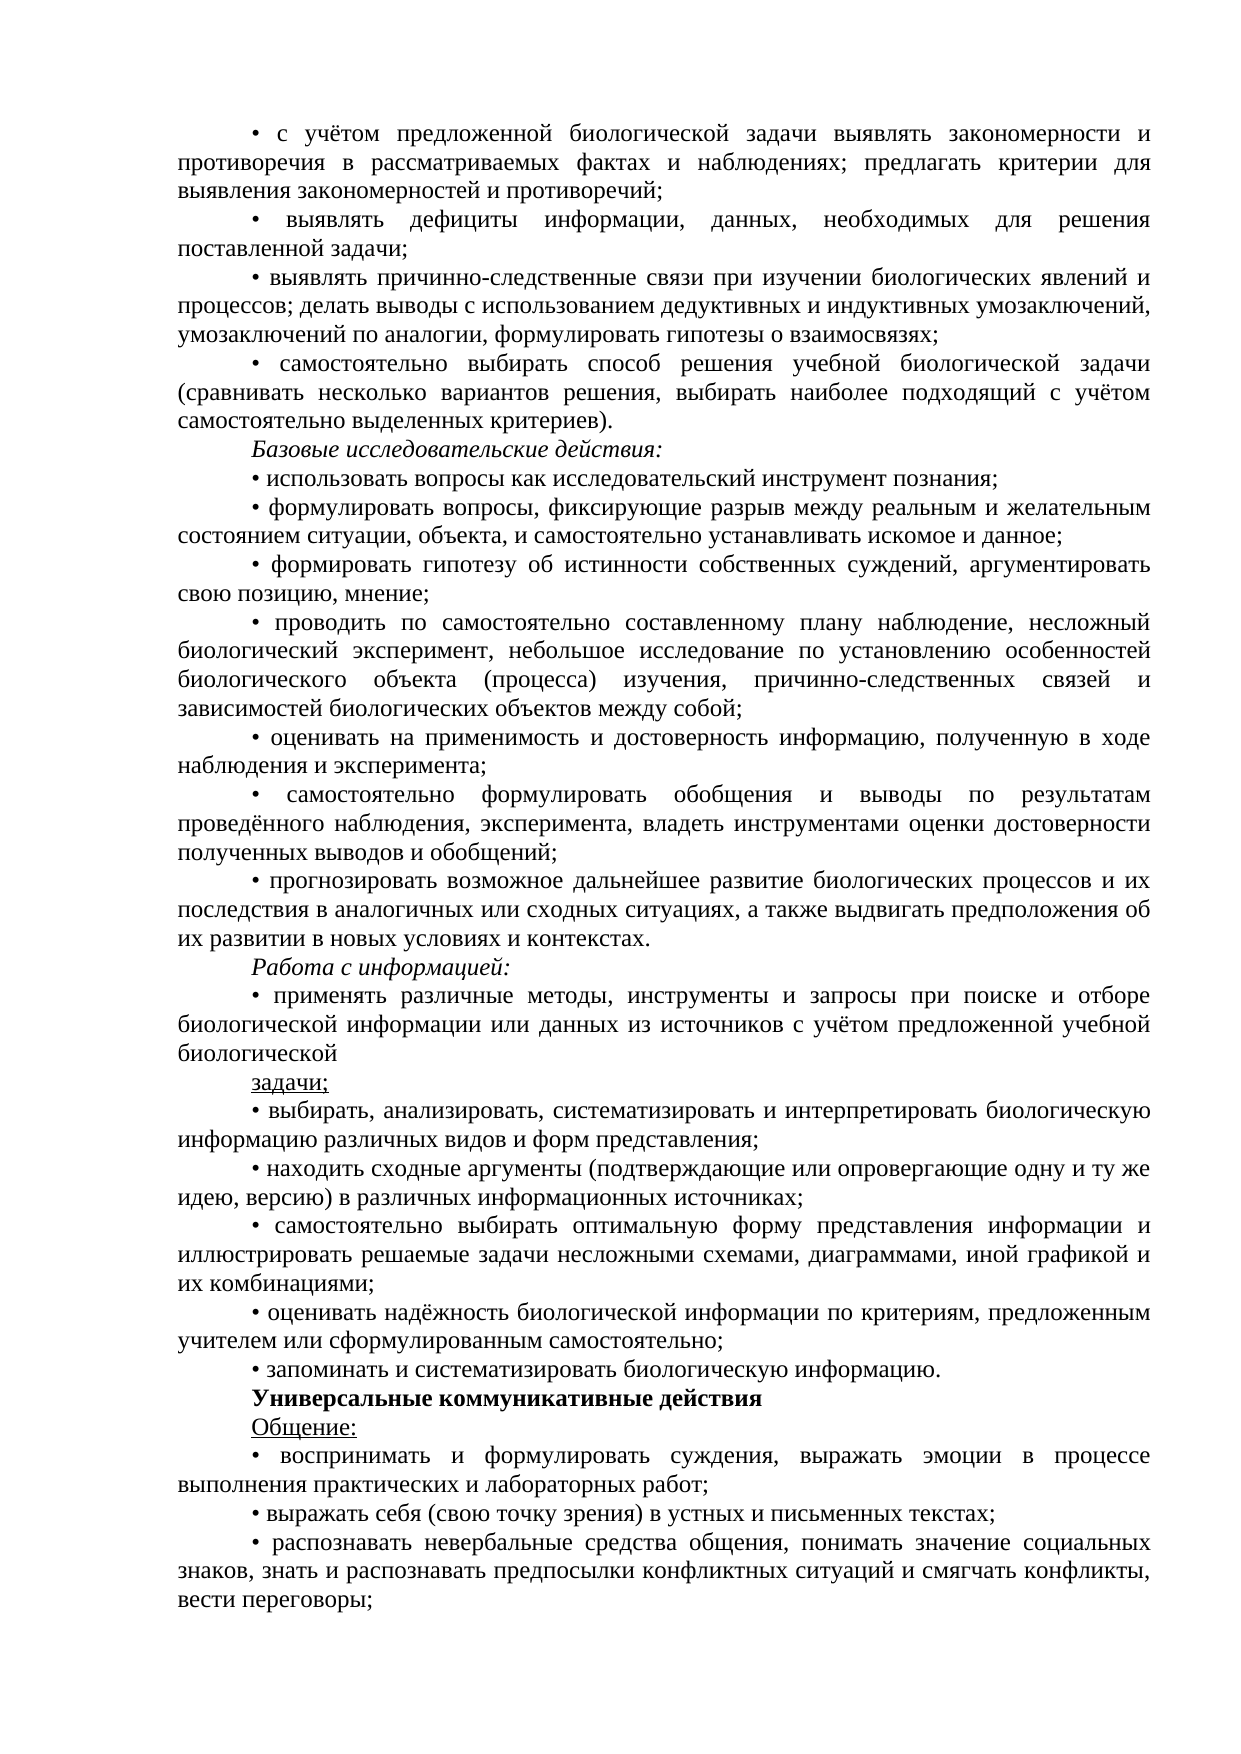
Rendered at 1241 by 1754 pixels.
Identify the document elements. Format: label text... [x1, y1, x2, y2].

text • распознавать невербальные средства общения, понимать значение социальных знаков, знать и распознавать предпосылки конфликтных ситуаций и смягчать конфликты, вести переговоры; [177, 1527, 1152, 1613]
text задачи; [177, 1067, 1152, 1096]
text Базовые исследовательские действия: [177, 434, 1152, 463]
text Общение: [177, 1412, 1152, 1441]
text • выявлять дефициты информации, данных, необходимых для решения поставленной задачи; [177, 204, 1152, 262]
text • формулировать вопросы, фиксирующие разрыв между реальным и желательным состоянием ситуации, объекта, и самостоятельно устанавливать искомое и данное; [177, 492, 1152, 549]
text Универсальные коммуникативные действия [177, 1383, 1152, 1412]
text • самостоятельно выбирать оптимальную форму представления информации и иллюстрировать решаемые задачи несложными схемами, диаграммами, иной графикой и их комбинациями; [177, 1211, 1152, 1297]
text • проводить по самостоятельно составленному плану наблюдение, несложный биологический эксперимент, небольшое исследование по установлению особенностей биологического объекта (процесса) изучения, причинно-следственных связей и зависимостей биологических объектов между собой; [177, 607, 1152, 722]
text Работа с информацией: [177, 952, 1152, 981]
text • использовать вопросы как исследовательский инструмент познания; [177, 463, 1152, 492]
text • оценивать на применимость и достоверность информацию, полученную в ходе наблюдения и эксперимента; [177, 722, 1152, 779]
text • с учётом предложенной биологической задачи выявлять закономерности и противоречия в рассматриваемых фактах и наблюдениях; предлагать критерии для выявления закономерностей и противоречий; [177, 118, 1152, 204]
text • формировать гипотезу об истинности собственных суждений, аргументировать свою позицию, мнение; [177, 549, 1152, 607]
text • выявлять причинно-следственные связи при изучении биологических явлений и процессов; делать выводы с использованием дедуктивных и индуктивных умозаключений, умозаключений по аналогии, формулировать гипотезы о взаимосвязях; [177, 262, 1152, 348]
text • выбирать, анализировать, систематизировать и интерпретировать биологическую информацию различных видов и форм представления; [177, 1096, 1152, 1153]
text • самостоятельно формулировать обобщения и выводы по результатам проведённого наблюдения, эксперимента, владеть инструментами оценки достоверности полученных выводов и обобщений; [177, 779, 1152, 866]
text • применять различные методы, инструменты и запросы при поиске и отборе биологической информации или данных из источников с учётом предложенной учебной биологической [177, 981, 1152, 1067]
text • воспринимать и формулировать суждения, выражать эмоции в процессе выполнения практических и лабораторных работ; [177, 1441, 1152, 1498]
text • выражать себя (свою точку зрения) в устных и письменных текстах; [177, 1498, 1152, 1527]
text • находить сходные аргументы (подтверждающие или опровергающие одну и ту же идею, версию) в различных информационных источниках; [177, 1153, 1152, 1211]
text • прогнозировать возможное дальнейшее развитие биологических процессов и их последствия в аналогичных или сходных ситуациях, а также выдвигать предположения об их развитии в новых условиях и контекстах. [177, 866, 1152, 952]
text • самостоятельно выбирать способ решения учебной биологической задачи (сравнивать несколько вариантов решения, выбирать наиболее подходящий с учётом самостоятельно выделенных критериев). [177, 348, 1152, 434]
text • запоминать и систематизировать биологическую информацию. [177, 1354, 1152, 1383]
text • оценивать надёжность биологической информации по критериям, предложенным учителем или сформулированным самостоятельно; [177, 1297, 1152, 1354]
